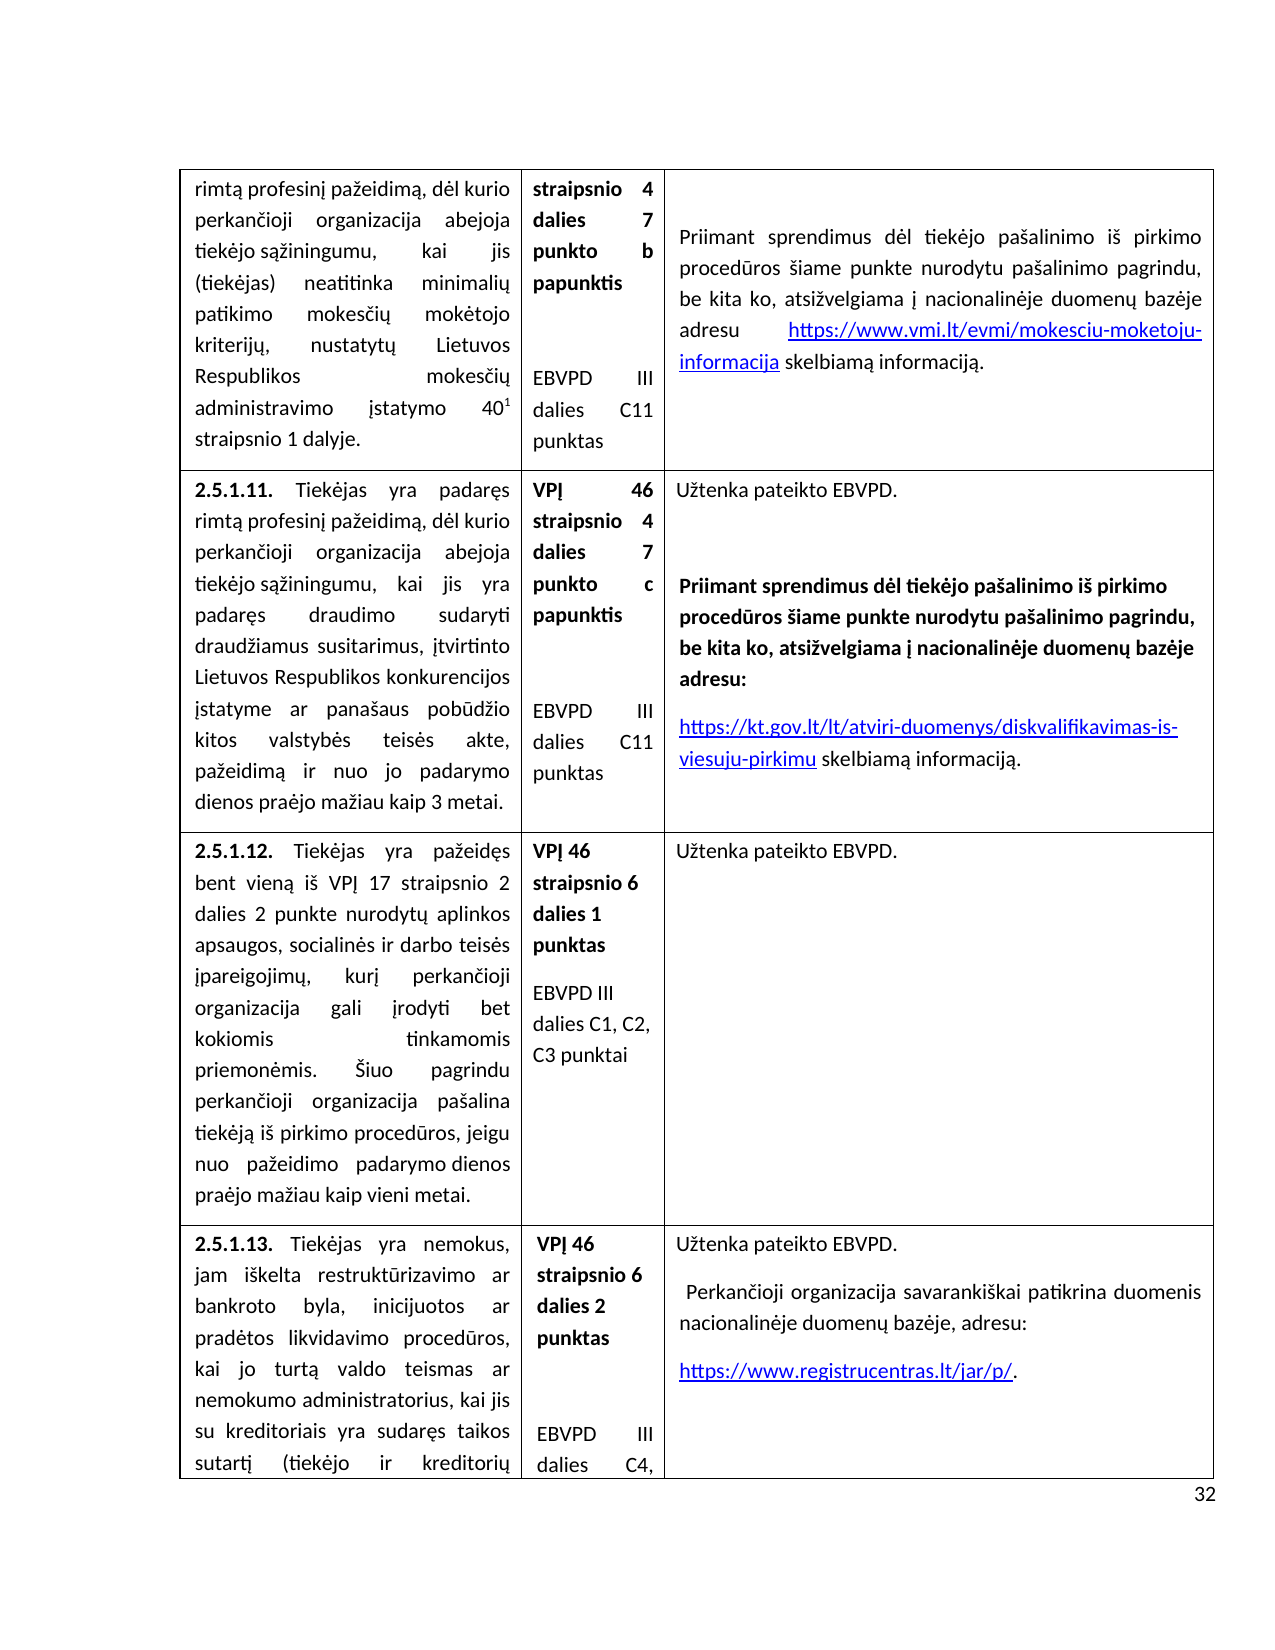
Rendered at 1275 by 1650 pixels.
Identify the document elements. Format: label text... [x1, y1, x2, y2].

table_cell 2.5.1.12. Tiekėjas yra pažeidęs bent vieną iš VPĮ 17 straipsnio 2 dalies 2 punkte nurodytų aplinkos apsaugos, socialinės ir darbo teisės įpareigojimų, kurį perkančioji organizacija gali įrodyti bet kokiomis tinkamomis priemonėmis. Šiuo pagrindu perkančioji organizacija pašalina tiekėją iš pirkimo procedūros, jeigu nuo pažeidimo padarymo dienos praėjo mažiau kaip vieni metai. [181, 833, 521, 1224]
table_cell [665, 1226, 1213, 1478]
table_cell VPĮ 46 straipsnio 4 dalies 7 punkto c papunktis EBVPD III dalies C11 punktas [522, 471, 664, 832]
table_cell VPĮ 46 straipsnio 6 dalies 1 punktas EBVPD III dalies C1, C2, C3 punktai [522, 833, 664, 1224]
table_cell Užtenka pateikto EBVPD. [665, 833, 1213, 1224]
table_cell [181, 170, 521, 470]
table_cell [522, 170, 664, 470]
table_cell Užtenka pateikto EBVPD. Priimant sprendimus dėl tiekėjo pašalinimo iš pirkimo procedūros šiame punkte nurodytu pašalinimo pagrindu, be kita ko, atsižvelgiama į nacionalinėje duomenų bazėje adresu: https://kt.gov.lt/lt/atviri-duomenys/diskvalifikavimas-is-viesuju-pirkimu skelbiamą informaciją. [665, 471, 1213, 832]
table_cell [665, 170, 1213, 470]
table_cell 2.5.1.11. Tiekėjas yra padaręs rimtą profesinį pažeidimą, dėl kurio perkančioji organizacija abejoja tiekėjo sąžiningumu, kai jis yra padaręs draudimo sudaryti draudžiamus susitarimus, įtvirtinto Lietuvos Respublikos konkurencijos įstatyme ar panašaus pobūdžio kitos valstybės teisės akte, pažeidimą ir nuo jo padarymo dienos praėjo mažiau kaip 3 metai. [181, 471, 521, 832]
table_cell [181, 1226, 521, 1478]
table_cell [522, 1226, 664, 1478]
